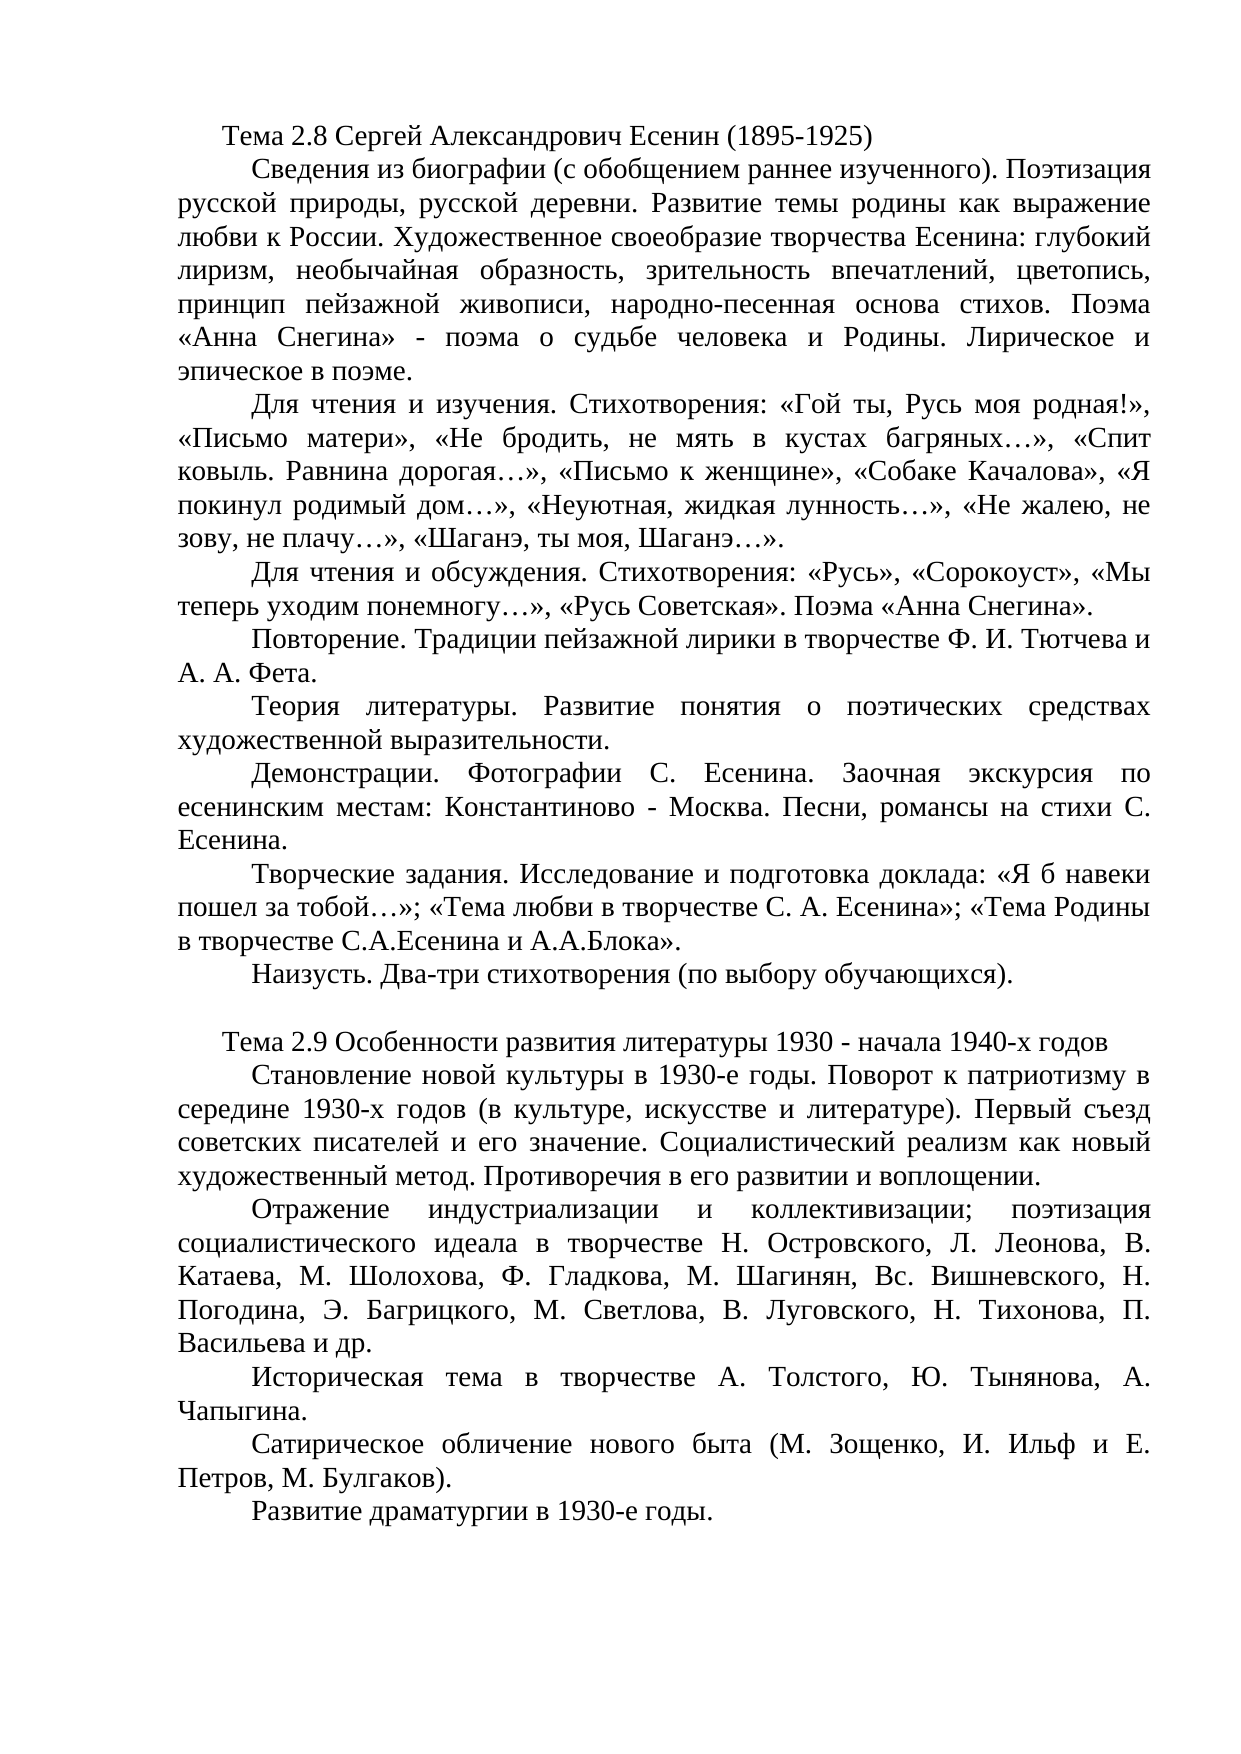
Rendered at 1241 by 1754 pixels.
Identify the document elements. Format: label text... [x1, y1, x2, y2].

text Повторение. Традиции пейзажной лирики в творчестве Ф. И. Тютчева и А. А. Фета. [177, 621, 1152, 688]
text Тема 2.9 Особенности развития литературы 1930 - начала 1940-х годов [177, 1024, 1152, 1057]
text Развитие драматургии в 1930-е годы. [177, 1493, 1152, 1527]
text Для чтения и изучения. Стихотворения: «Гой ты, Русь моя родная!», «Письмо матери», «Не бродить, не мять в кустах багряных…», «Спит ковыль. Равнина дорогая…», «Письмо к женщине», «Собаке Качалова», «Я покинул родимый дом…», «Неуютная, жидкая лунность…», «Не жалею, не зову, не плачу…», «Шаганэ, ты моя, Шаганэ…». [177, 386, 1152, 554]
text Становление новой культуры в 1930-е годы. Поворот к патриотизму в середине 1930-х годов (в культуре, искусстве и литературе). Первый съезд советских писателей и его значение. Социалистический реализм как новый художественный метод. Противоречия в его развитии и воплощении. [177, 1057, 1152, 1191]
text Наизусть. Два-три стихотворения (по выбору обучающихся). [177, 957, 1152, 990]
text Отражение индустриализации и коллективизации; поэтизация социалистического идеала в творчестве Н. Островского, Л. Леонова, В. Катаева, М. Шолохова, Ф. Гладкова, М. Шагинян, Вс. Вишневского, Н. Погодина, Э. Багрицкого, М. Светлова, В. Луговского, Н. Тихонова, П. Васильева и др. [177, 1191, 1152, 1359]
text Историческая тема в творчестве А. Толстого, Ю. Тынянова, А. Чапыгина. [177, 1359, 1152, 1426]
text Тема 2.8 Сергей Александрович Есенин (1895-1925) [177, 118, 1152, 152]
text Теория литературы. Развитие понятия о поэтических средствах художественной выразительности. [177, 688, 1152, 755]
text Для чтения и обсуждения. Стихотворения: «Русь», «Сорокоуст», «Мы теперь уходим понемногу…», «Русь Советская». Поэма «Анна Снегина». [177, 554, 1152, 621]
text Сведения из биографии (с обобщением раннее изученного). Поэтизация русской природы, русской деревни. Развитие темы родины как выражение любви к России. Художественное своеобразие творчества Есенина: глубокий лиризм, необычайная образность, зрительность впечатлений, цветопись, принцип пейзажной живописи, народно-песенная основа стихов. Поэма «Анна Снегина» - поэма о судьбе человека и Родины. Лирическое и эпическое в поэме. [177, 152, 1152, 386]
text Демонстрации. Фотографии С. Есенина. Заочная экскурсия по есенинским местам: Константиново - Москва. Песни, романсы на стихи С. Есенина. [177, 755, 1152, 856]
text Творческие задания. Исследование и подготовка доклада: «Я б навеки пошел за тобой…»; «Тема любви в творчестве С. А. Есенина»; «Тема Родины в творчестве С.А.Есенина и А.А.Блока». [177, 856, 1152, 957]
text Сатирическое обличение нового быта (М. Зощенко, И. Ильф и Е. Петров, М. Булгаков). [177, 1426, 1152, 1493]
